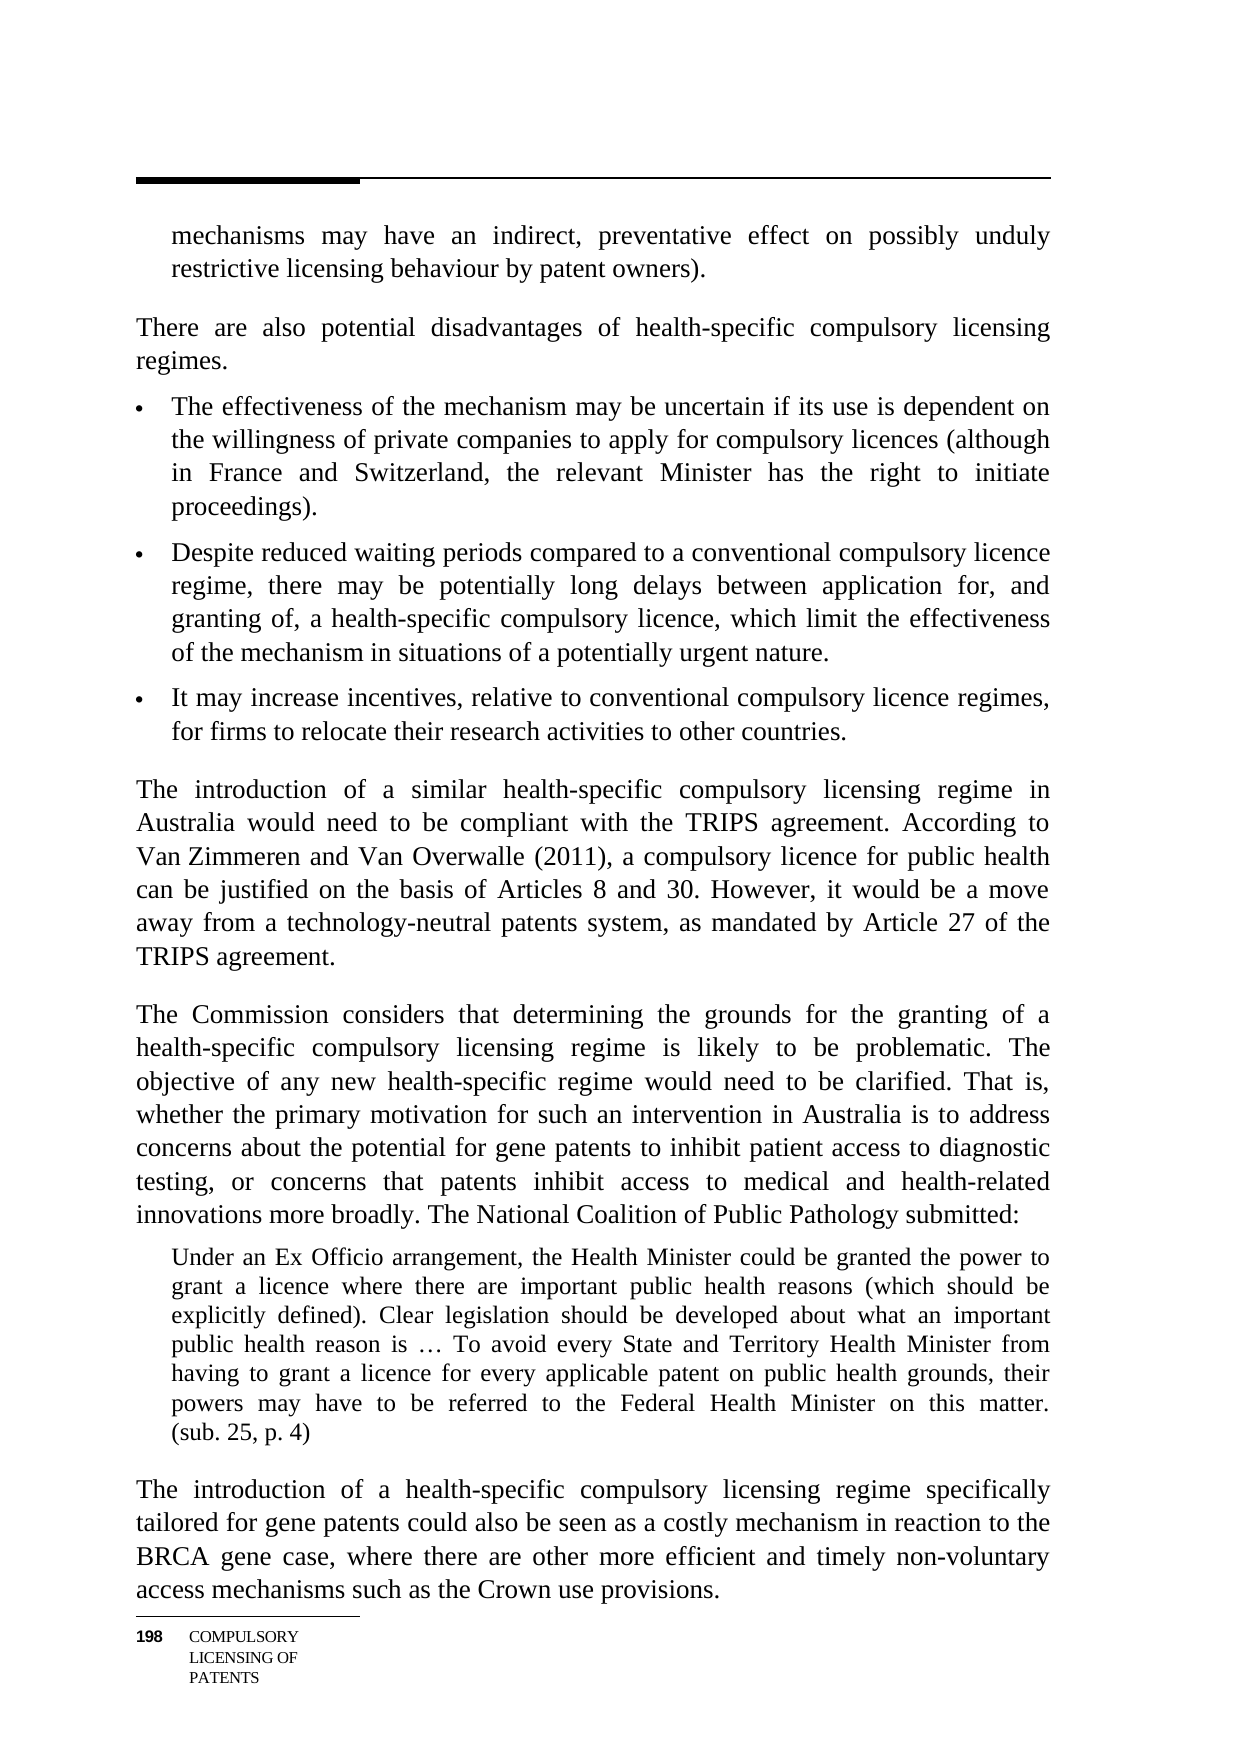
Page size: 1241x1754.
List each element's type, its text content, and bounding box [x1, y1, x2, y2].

text The Commission considers that determining the grounds for the granting of a health-specific compulsory licensing regime is likely to be problematic. The objective of any new health-specific regime would need to be clarified. That is, whether the primary motivation for such an intervention in Australia is to address concerns about the potential for gene patents to inhibit patient access to diagnostic testing, or concerns that patents inhibit access to medical and health-related innovations more broadly. The National Coalition of Public Pathology submitted: [136, 996, 1051, 1229]
text The introduction of a health-specific compulsory licensing regime specifically tailored for gene patents could also be seen as a costly mechanism in reaction to the BRCA gene case, where there are other more efficient and timely non-voluntary access mechanisms such as the Crown use provisions. [136, 1471, 1051, 1604]
list The effectiveness of the mechanism may be uncertain if its use is dependent on the willingness of private companies to apply for compulsory licences (although in France and Switzerland, the relevant Minister has the right to initiate proceedings). [136, 388, 1051, 521]
text Under an Ex Officio arrangement, the Health Minister could be granted the power to grant a licence where there are important public health reasons (which should be explicitly defined). Clear legislation should be developed about what an important public health reason is … To avoid every State and Territory Health Minister from having to grant a licence for every applicable patent on public health grounds, their powers may have to be referred to the Federal Health Minister on this matter. (sub. 25, p. 4) [171, 1242, 1051, 1446]
list Despite reduced waiting periods compared to a conventional compulsory licence regime, there may be potentially long delays between application for, and granting of, a health-specific compulsory licence, which limit the effectiveness of the mechanism in situations of a potentially urgent nature. [136, 533, 1051, 667]
list It may increase incentives, relative to conventional compulsory licence regimes, for firms to relocate their research activities to other countries. [136, 679, 1051, 746]
text The introduction of a similar health-specific compulsory licensing regime in Australia would need to be compliant with the TRIPS agreement. According to Van Zimmeren and Van Overwalle (2011), a compulsory licence for public health can be justified on the basis of Articles 8 and 30. However, it would be a move away from a technology-neutral patents system, as mandated by Article 27 of the TRIPS agreement. [136, 771, 1051, 971]
text There are also potential disadvantages of health-specific compulsory licensing regimes. [136, 308, 1051, 375]
